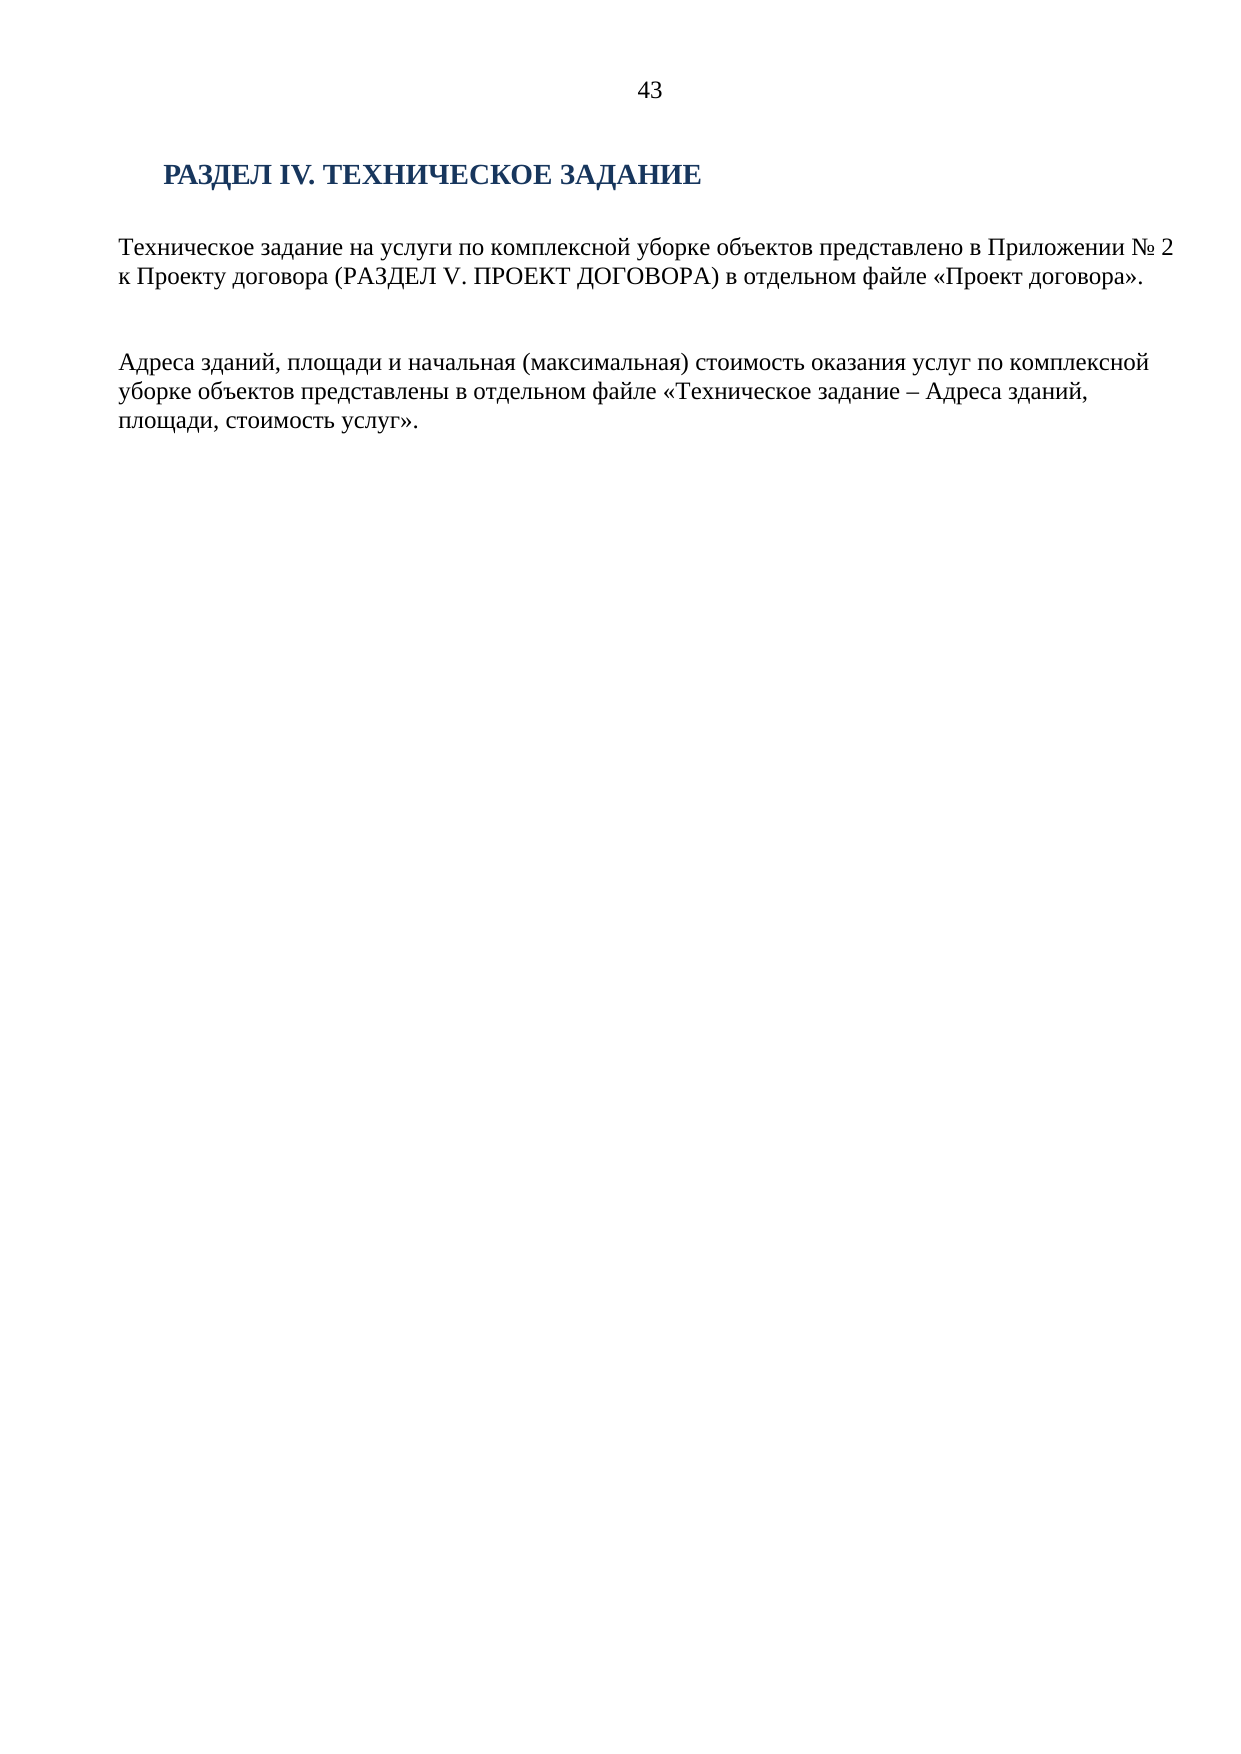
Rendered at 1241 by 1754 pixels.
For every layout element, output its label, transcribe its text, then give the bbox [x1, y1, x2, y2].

subtitle РАЗДЕЛ IV. ТЕХНИЧЕСКОЕ ЗАДАНИЕ [163, 157, 1181, 191]
text Техническое задание на услуги по комплексной уборке объектов представлено в Приложении № 2 к Проекту договора (РАЗДЕЛ V. ПРОЕКТ ДОГОВОРА) в отдельном файле «Проект договора». [118, 232, 1181, 290]
text Адреса зданий, площади и начальная (максимальная) стоимость оказания услуг по комплексной уборке объектов представлены в отдельном файле «Техническое задание – Адреса зданий, площади, стоимость услуг». [118, 347, 1181, 433]
